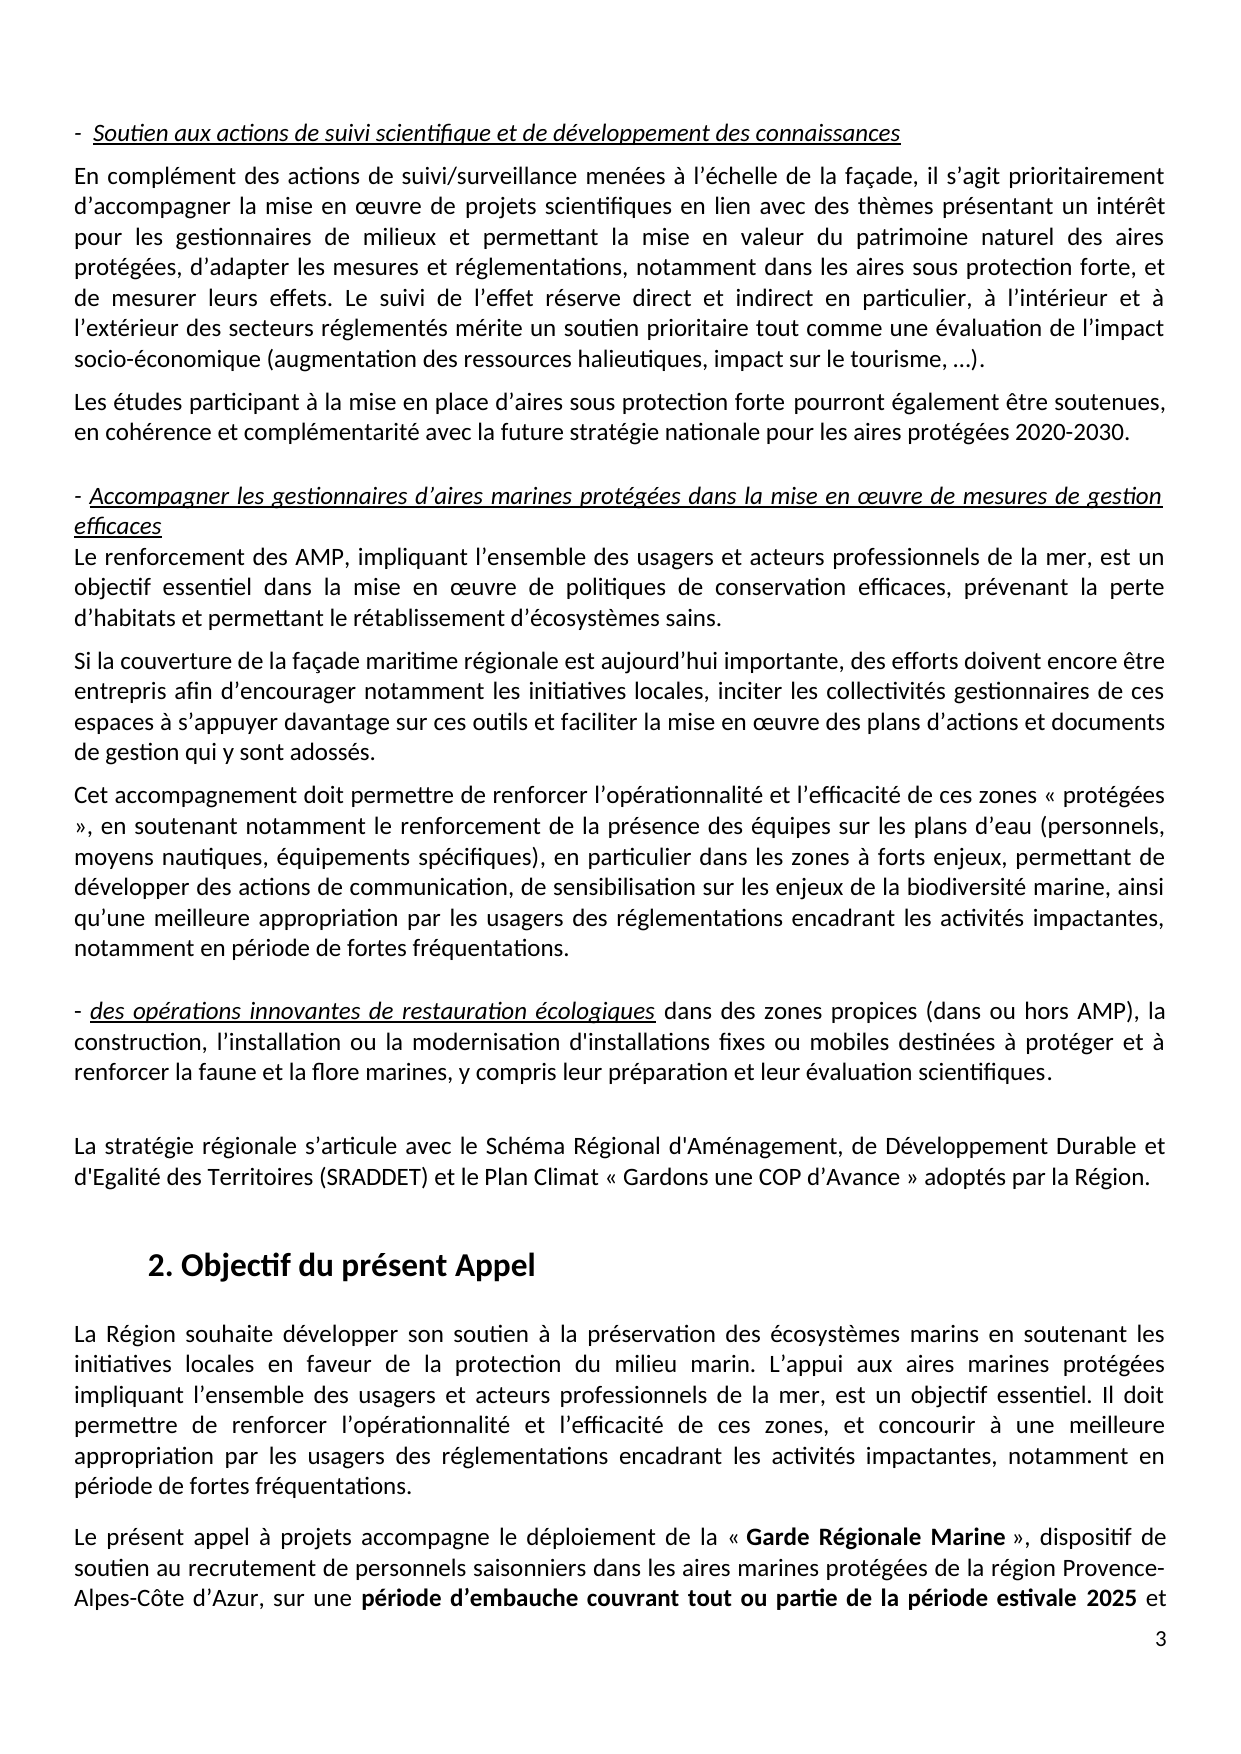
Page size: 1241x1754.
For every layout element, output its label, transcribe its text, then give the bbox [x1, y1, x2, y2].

text La stratégie régionale s’articule avec le Schéma Régional d'Aménagement, de Développement Durable et d'Egalité des Territoires (SRADDET) et le Plan Climat « Gardons une COP d’Avance » adoptés par la Région. [74, 1130, 1167, 1191]
text Si la couverture de la façade maritime régionale est aujourd’hui importante, des efforts doivent encore être entrepris afin d’encourager notamment les initiatives locales, inciter les collectivités gestionnaires de ces espaces à s’appuyer davantage sur ces outils et faciliter la mise en œuvre des plans d’actions et documents de gestion qui y sont adossés. [74, 645, 1167, 767]
text Le renforcement des AMP, impliquant l’ensemble des usagers et acteurs professionnels de la mer, est un objectif essentiel dans la mise en œuvre de politiques de conservation efficaces, prévenant la perte d’habitats et permettant le rétablissement d’écosystèmes sains. [74, 541, 1167, 632]
text - Accompagner les gestionnaires d’aires marines protégées dans la mise en œuvre de mesures de gestion efficaces [74, 480, 1167, 541]
text - Soutien aux actions de suivi scientifique et de développement des connaissances [74, 117, 1167, 147]
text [74, 1521, 1167, 1613]
text - des opérations innovantes de restauration écologiques dans des zones propices (dans ou hors AMP), la construction, l’installation ou la modernisation d'installations fixes ou mobiles destinées à protéger et à renforcer la faune et la flore marines, y compris leur préparation et leur évaluation scientifiques. [74, 996, 1167, 1087]
text Les études participant à la mise en place d’aires sous protection forte pourront également être soutenues, en cohérence et complémentarité avec la future stratégie nationale pour les aires protégées 2020-2030. [74, 386, 1167, 447]
text En complément des actions de suivi/surveillance menées à l’échelle de la façade, il s’agit prioritairement d’accompagner la mise en œuvre de projets scientifiques en lien avec des thèmes présentant un intérêt pour les gestionnaires de milieux et permettant la mise en valeur du patrimoine naturel des aires protégées, d’adapter les mesures et réglementations, notamment dans les aires sous protection forte, et de mesurer leurs effets. Le suivi de l’effet réserve direct et indirect en particulier, à l’intérieur et à l’extérieur des secteurs réglementés mérite un soutien prioritaire tout comme une évaluation de l’impact socio-économique (augmentation des ressources halieutiques, impact sur le tourisme, …). [74, 160, 1167, 373]
text 2. Objectif du présent Appel [74, 1244, 1167, 1285]
text La Région souhaite développer son soutien à la préservation des écosystèmes marins en soutenant les initiatives locales en faveur de la protection du milieu marin. L’appui aux aires marines protégées impliquant l’ensemble des usagers et acteurs professionnels de la mer, est un objectif essentiel. Il doit permettre de renforcer l’opérationnalité et l’efficacité de ces zones, et concourir à une meilleure appropriation par les usagers des réglementations encadrant les activités impactantes, notamment en période de fortes fréquentations. [74, 1318, 1167, 1501]
text Cet accompagnement doit permettre de renforcer l’opérationnalité et l’efficacité de ces zones « protégées », en soutenant notamment le renforcement de la présence des équipes sur les plans d’eau (personnels, moyens nautiques, équipements spécifiques), en particulier dans les zones à forts enjeux, permettant de développer des actions de communication, de sensibilisation sur les enjeux de la biodiversité marine, ainsi qu’une meilleure appropriation par les usagers des réglementations encadrant les activités impactantes, notamment en période de fortes fréquentations. [74, 779, 1167, 963]
